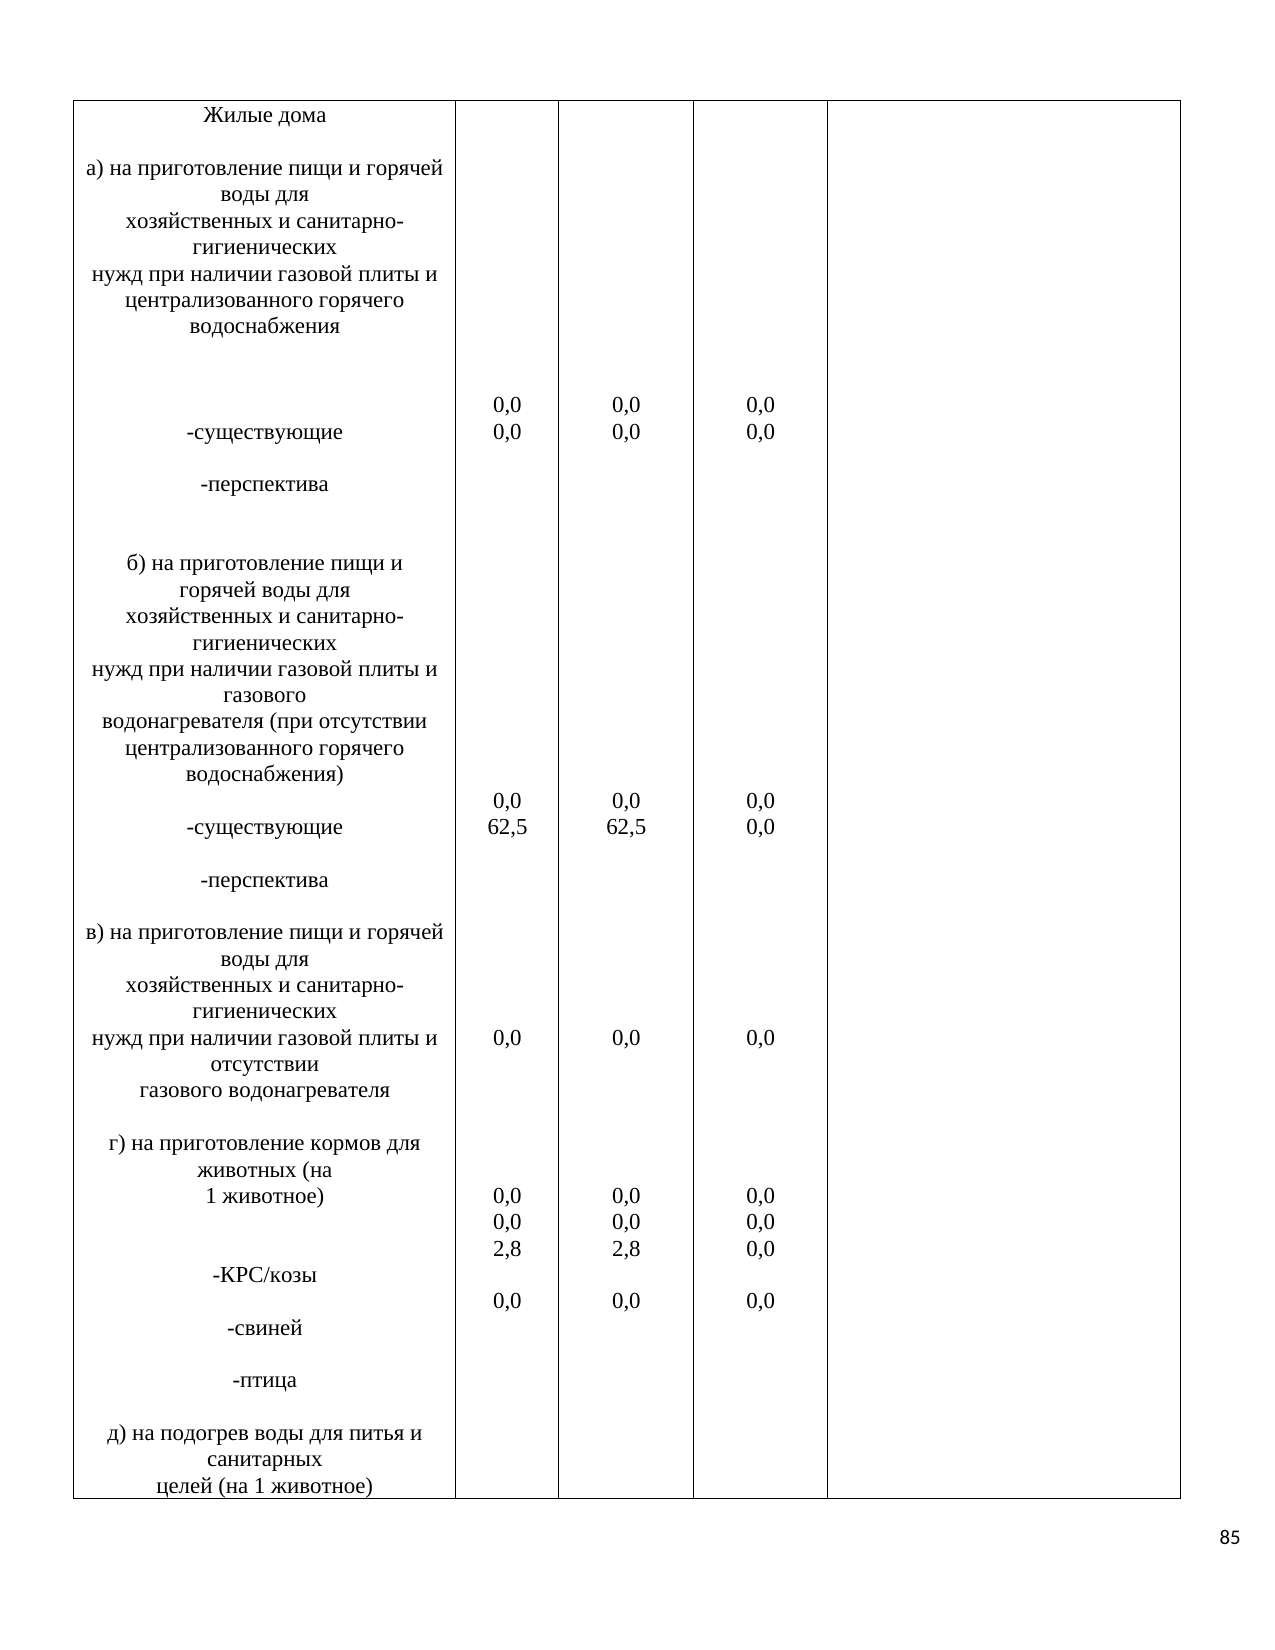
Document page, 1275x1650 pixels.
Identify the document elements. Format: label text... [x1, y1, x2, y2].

table_cell [828, 101, 1180, 1498]
table_cell 0,0 0,0 0,0 62,5 0,0 0,0 0,0 2,8 0,0 [559, 101, 693, 1498]
table_cell 0,0 0,0 0,0 62,5 0,0 0,0 0,0 2,8 0,0 [456, 101, 558, 1498]
table_cell 0,0 0,0 0,0 0,0 0,0 0,0 0,0 0,0 0,0 [694, 101, 827, 1498]
table_cell Жилые дома а) на приготовление пищи и горячей воды для хозяйственных и санитарно-гигиенических нужд при наличии газовой плиты и централизованного горячего водоснабжения -существующие -перспектива б) на приготовление пищи и горячей воды для хозяйственных и санитарно-гигиенических нужд при наличии газовой плиты и газового водонагревателя (при отсутствии централизованного горячего водоснабжения) -существующие -перспектива в) на приготовление пищи и горячей воды для хозяйственных и санитарно-гигиенических нужд при наличии газовой плиты и отсутствии газового водонагревателя г) на приготовление кормов для животных (на 1 животное) -КРС/козы -свиней -птица д) на подогрев воды для питья и санитарных целей (на 1 животное) [74, 101, 455, 1498]
